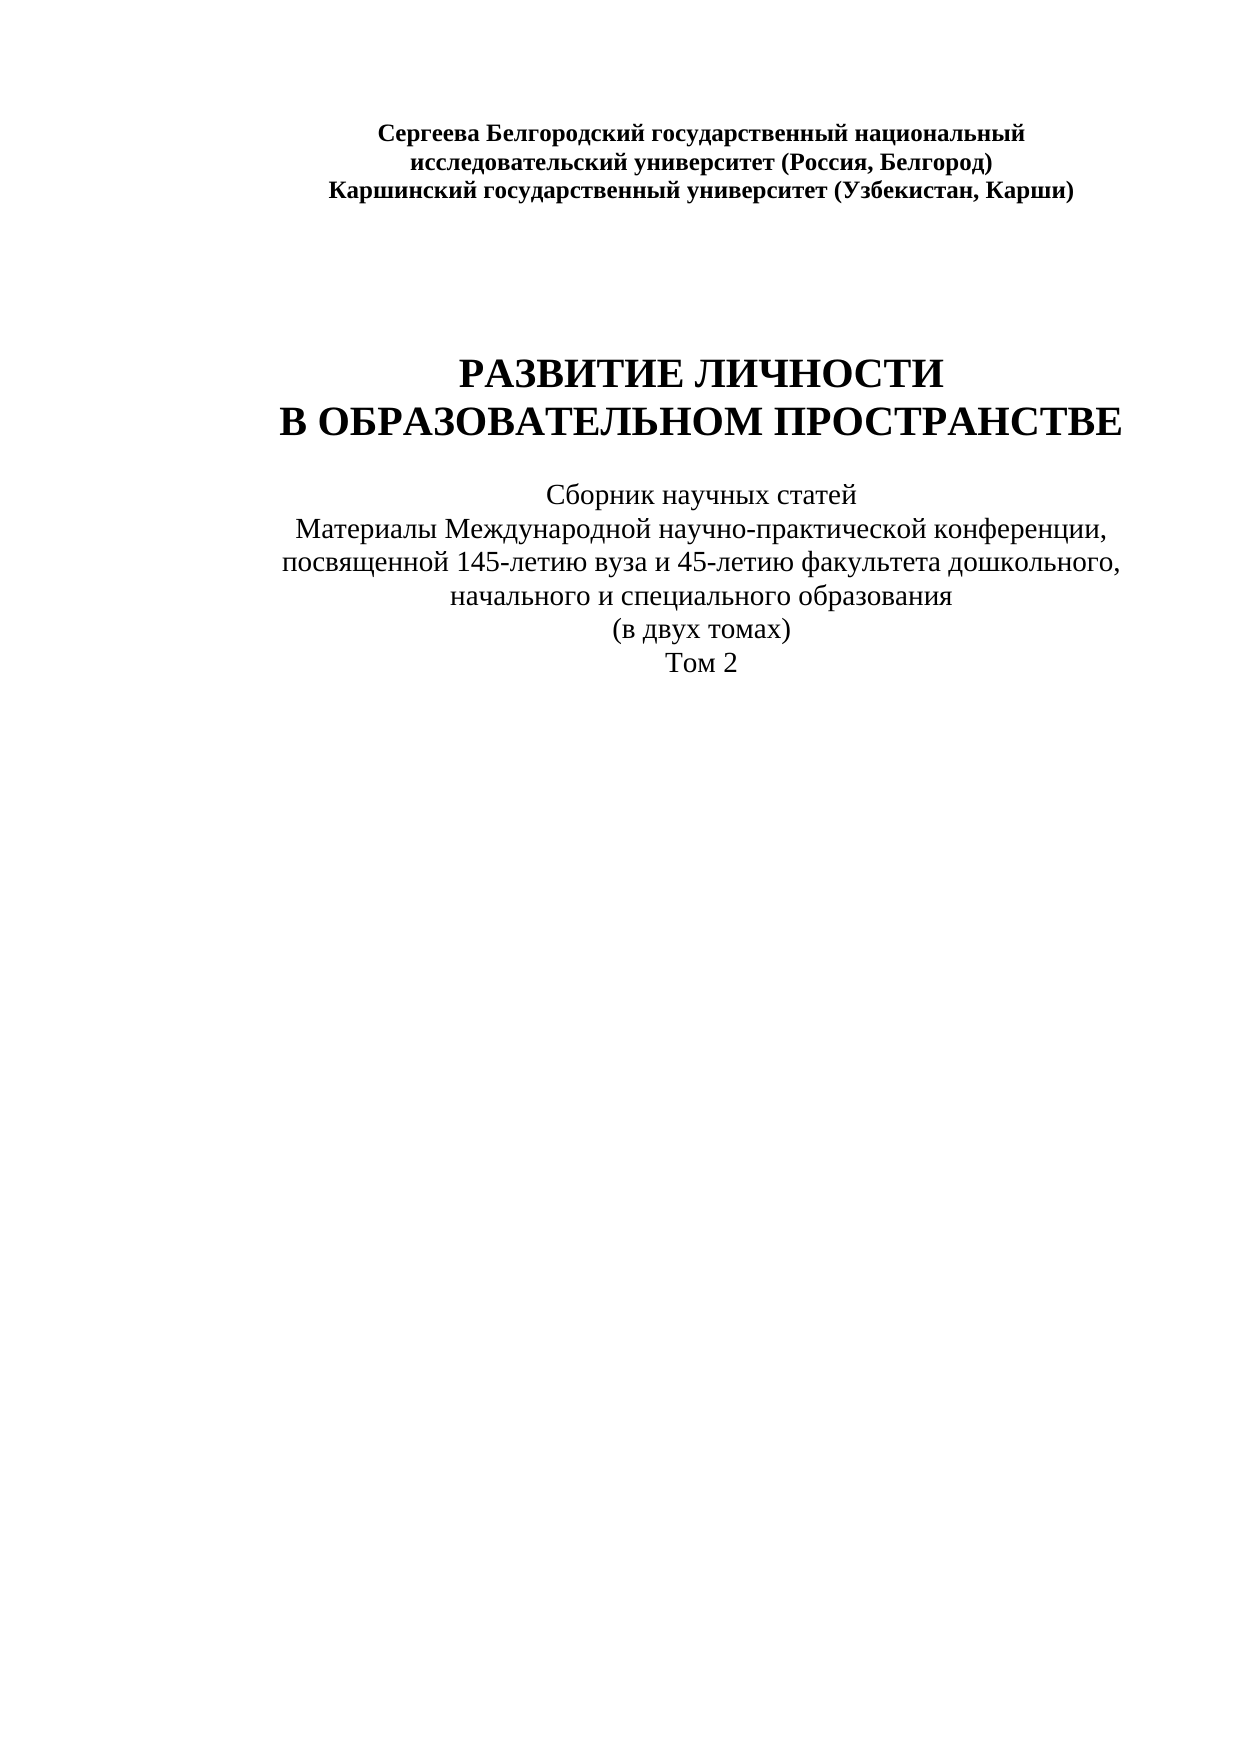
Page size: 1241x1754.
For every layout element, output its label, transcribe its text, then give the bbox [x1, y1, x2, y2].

text В ОБРАЗОВАТЕЛЬНОМ ПРОСТРАНСТВЕ [177, 396, 1152, 444]
text Каршинский государственный университет (Узбекистан, Карши) [177, 176, 1152, 204]
text исследовательский университет (Россия, Белгород) [177, 147, 1152, 176]
text Сборник научных статей [177, 477, 1152, 511]
text Сергеева Белгородский государственный национальный [177, 118, 1152, 147]
text Том 2 [177, 645, 1152, 679]
text РАЗВИТИЕ ЛИЧНОСТИ [177, 348, 1152, 396]
text начального и специального образования [177, 578, 1152, 612]
text посвященной 145-летию вуза и 45-летию факультета дошкольного, [177, 544, 1152, 578]
text Материалы Международной научно-практической конференции, [177, 511, 1152, 544]
text (в двух томах) [177, 612, 1152, 645]
